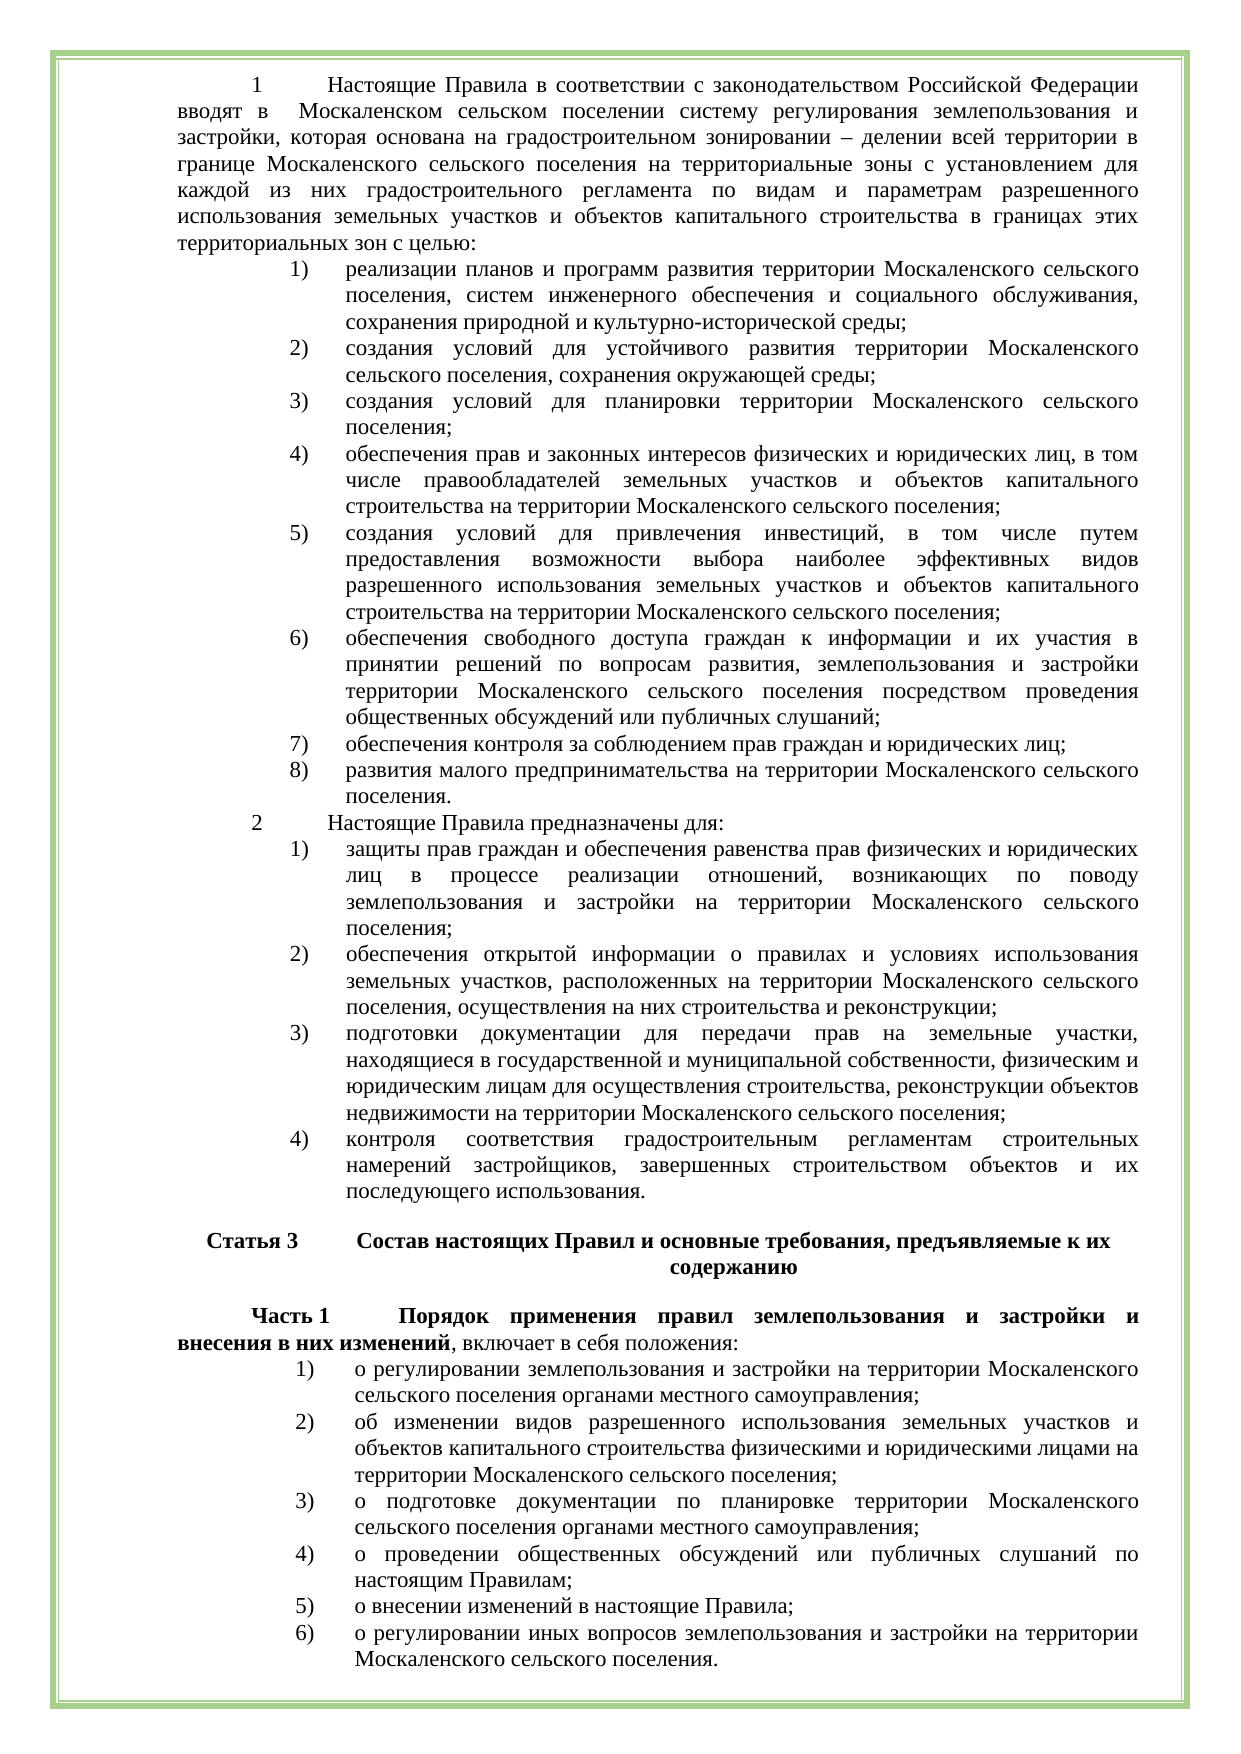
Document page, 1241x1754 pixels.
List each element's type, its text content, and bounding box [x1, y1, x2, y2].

text 8) развития малого предпринимательства на территории Москаленского сельского поселения. [289, 756, 1140, 809]
text 5) создания условий для привлечения инвестиций, в том числе путем предоставления возможности выбора наиболее эффективных видов разрешенного использования земельных участков и объектов капитального строительства на территории Москаленского сельского поселения; [289, 519, 1140, 624]
text 3) подготовки документации для передачи прав на земельные участки, находящиеся в государственной и муниципальной собственности, физическим и юридическим лицам для осуществления строительства, реконструкции объектов недвижимости на территории Москаленского сельского поселения; [289, 1019, 1140, 1125]
text 2) обеспечения открытой информации о правилах и условиях использования земельных участков, расположенных на территории Москаленского сельского поселения, осуществления на них строительства и реконструкции; [289, 940, 1140, 1019]
text 1 Настоящие Правила в соответствии с законодательством Российской Федерации вводят в Москаленском сельском поселении систему регулирования землепользования и застройки, которая основана на градостроительном зонировании – делении всей территории в границе Москаленского сельского поселения на территориальные зоны с установлением для каждой из них градостроительного регламента по видам и параметрам разрешенного использования земельных участков и объектов капитального строительства в границах этих территориальных зон с целью: [177, 71, 1140, 255]
text 3) создания условий для планировки территории Москаленского сельского поселения; [289, 387, 1140, 440]
text 1) защиты прав граждан и обеспечения равенства прав физических и юридических лиц в процессе реализации отношений, возникающих по поводу землепользования и застройки на территории Москаленского сельского поселения; [289, 835, 1140, 940]
text 7) обеспечения контроля за соблюдением прав граждан и юридических лиц; [289, 729, 1140, 756]
text 2) создания условий для устойчивого развития территории Москаленского сельского поселения, сохранения окружающей среды; [289, 334, 1140, 387]
text 1) о регулировании землепользования и застройки на территории Москаленского сельского поселения органами местного самоуправления; [295, 1355, 1140, 1408]
text 2) об изменении видов разрешенного использования земельных участков и объектов капитального строительства физическими и юридическими лицами на территории Москаленского сельского поселения; [295, 1408, 1140, 1487]
text 2 Настоящие Правила предназначены для: [177, 809, 1140, 835]
text 1) реализации планов и программ развития территории Москаленского сельского поселения, систем инженерного обеспечения и социального обслуживания, сохранения природной и культурно-исторической среды; [289, 255, 1140, 334]
text 4) обеспечения прав и законных интересов физических и юридических лиц, в том числе правообладателей земельных участков и объектов капитального строительства на территории Москаленского сельского поселения; [289, 440, 1140, 519]
text 3) о подготовке документации по планировке территории Москаленского сельского поселения органами местного самоуправления; [295, 1487, 1140, 1540]
text 6) обеспечения свободного доступа граждан к информации и их участия в принятии решений по вопросам развития, землепользования и застройки территории Москаленского сельского поселения посредством проведения общественных обсуждений или публичных слушаний; [289, 624, 1140, 729]
text 5) о внесении изменений в настоящие Правила; [295, 1592, 1140, 1619]
text 4) о проведении общественных обсуждений или публичных слушаний по настоящим Правилам; [295, 1540, 1140, 1592]
text 4) контроля соответствия градостроительным регламентам строительных намерений застройщиков, завершенных строительством объектов и их последующего использования. [289, 1125, 1140, 1204]
subtitle Статья 3 Состав настоящих Правил и основные требования, предъявляемые к их содержанию [177, 1227, 1140, 1279]
text Часть 1 Порядок применения правил землепользования и застройки и внесения в них изменений, включает в себя положения: [177, 1302, 1140, 1355]
text 6) о регулировании иных вопросов землепользования и застройки на территории Москаленского сельского поселения. [295, 1619, 1140, 1671]
